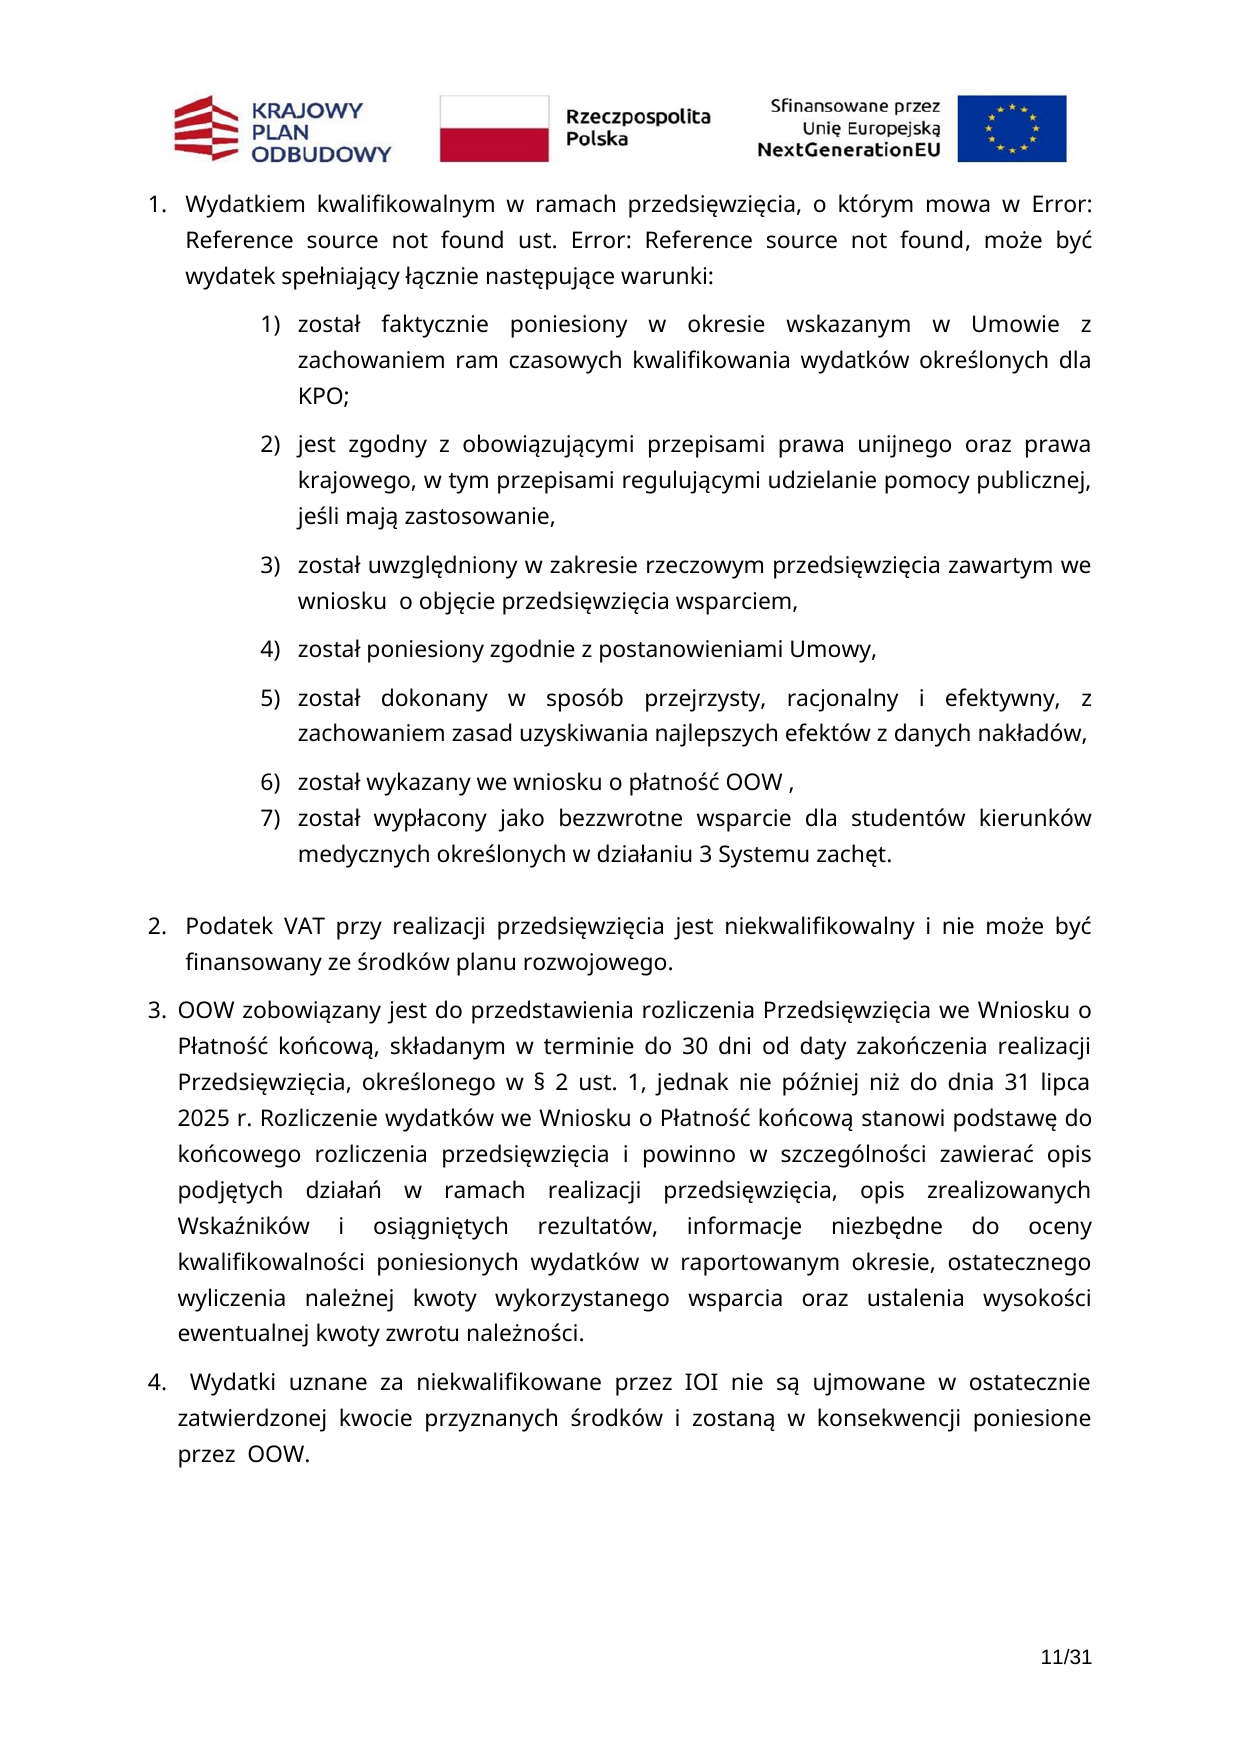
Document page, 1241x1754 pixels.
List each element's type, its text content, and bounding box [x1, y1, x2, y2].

list został faktycznie poniesiony w okresie wskazanym w Umowie z zachowaniem ram czasowych kwalifikowania wydatków określonych dla KPO; [260, 308, 1092, 411]
list został wypłacony jako bezzwrotne wsparcie dla studentów kierunków medycznych określonych w działaniu 3 Systemu zachęt. [260, 802, 1092, 869]
list OOW zobowiązany jest do przedstawienia rozliczenia Przedsięwzięcia we Wniosku o Płatność końcową, składanym w terminie do 30 dni od daty zakończenia realizacji Przedsięwzięcia, określonego w § 2 ust. 1, jednak nie później niż do dnia 31 lipca 2025 r. Rozliczenie wydatków we Wniosku o Płatność końcową stanowi podstawę do końcowego rozliczenia przedsięwzięcia i powinno w szczególności zawierać opis podjętych działań w ramach realizacji przedsięwzięcia, opis zrealizowanych Wskaźników i osiągniętych rezultatów, informacje niezbędne do oceny kwalifikowalności poniesionych wydatków w raportowanym okresie, ostatecznego wyliczenia należnej kwoty wykorzystanego wsparcia oraz ustalenia wysokości ewentualnej kwoty zwrotu należności. [148, 994, 1092, 1349]
list został uwzględniony w zakresie rzeczowym przedsięwzięcia zawartym we wniosku o objęcie przedsięwzięcia wsparciem, [260, 549, 1092, 616]
picture [147, 73, 1079, 188]
list Podatek VAT przy realizacji przedsięwzięcia jest niekwalifikowalny i nie może być finansowany ze środków planu rozwojowego. [148, 909, 1092, 977]
list został poniesiony zgodnie z postanowieniami Umowy, [260, 633, 1092, 664]
list został dokonany w sposób przejrzysty, racjonalny i efektywny, z zachowaniem zasad uzyskiwania najlepszych efektów z danych nakładów, [260, 681, 1092, 749]
list jest zgodny z obowiązującymi przepisami prawa unijnego oraz prawa krajowego, w tym przepisami regulującymi udzielanie pomocy publicznej, jeśli mają zastosowanie, [260, 428, 1092, 531]
list został wykazany we wniosku o płatność OOW , [260, 766, 1092, 797]
list Wydatki uznane za niekwalifikowane przez IOI nie są ujmowane w ostatecznie zatwierdzonej kwocie przyznanych środków i zostaną w konsekwencji poniesione przez OOW. [148, 1366, 1092, 1469]
